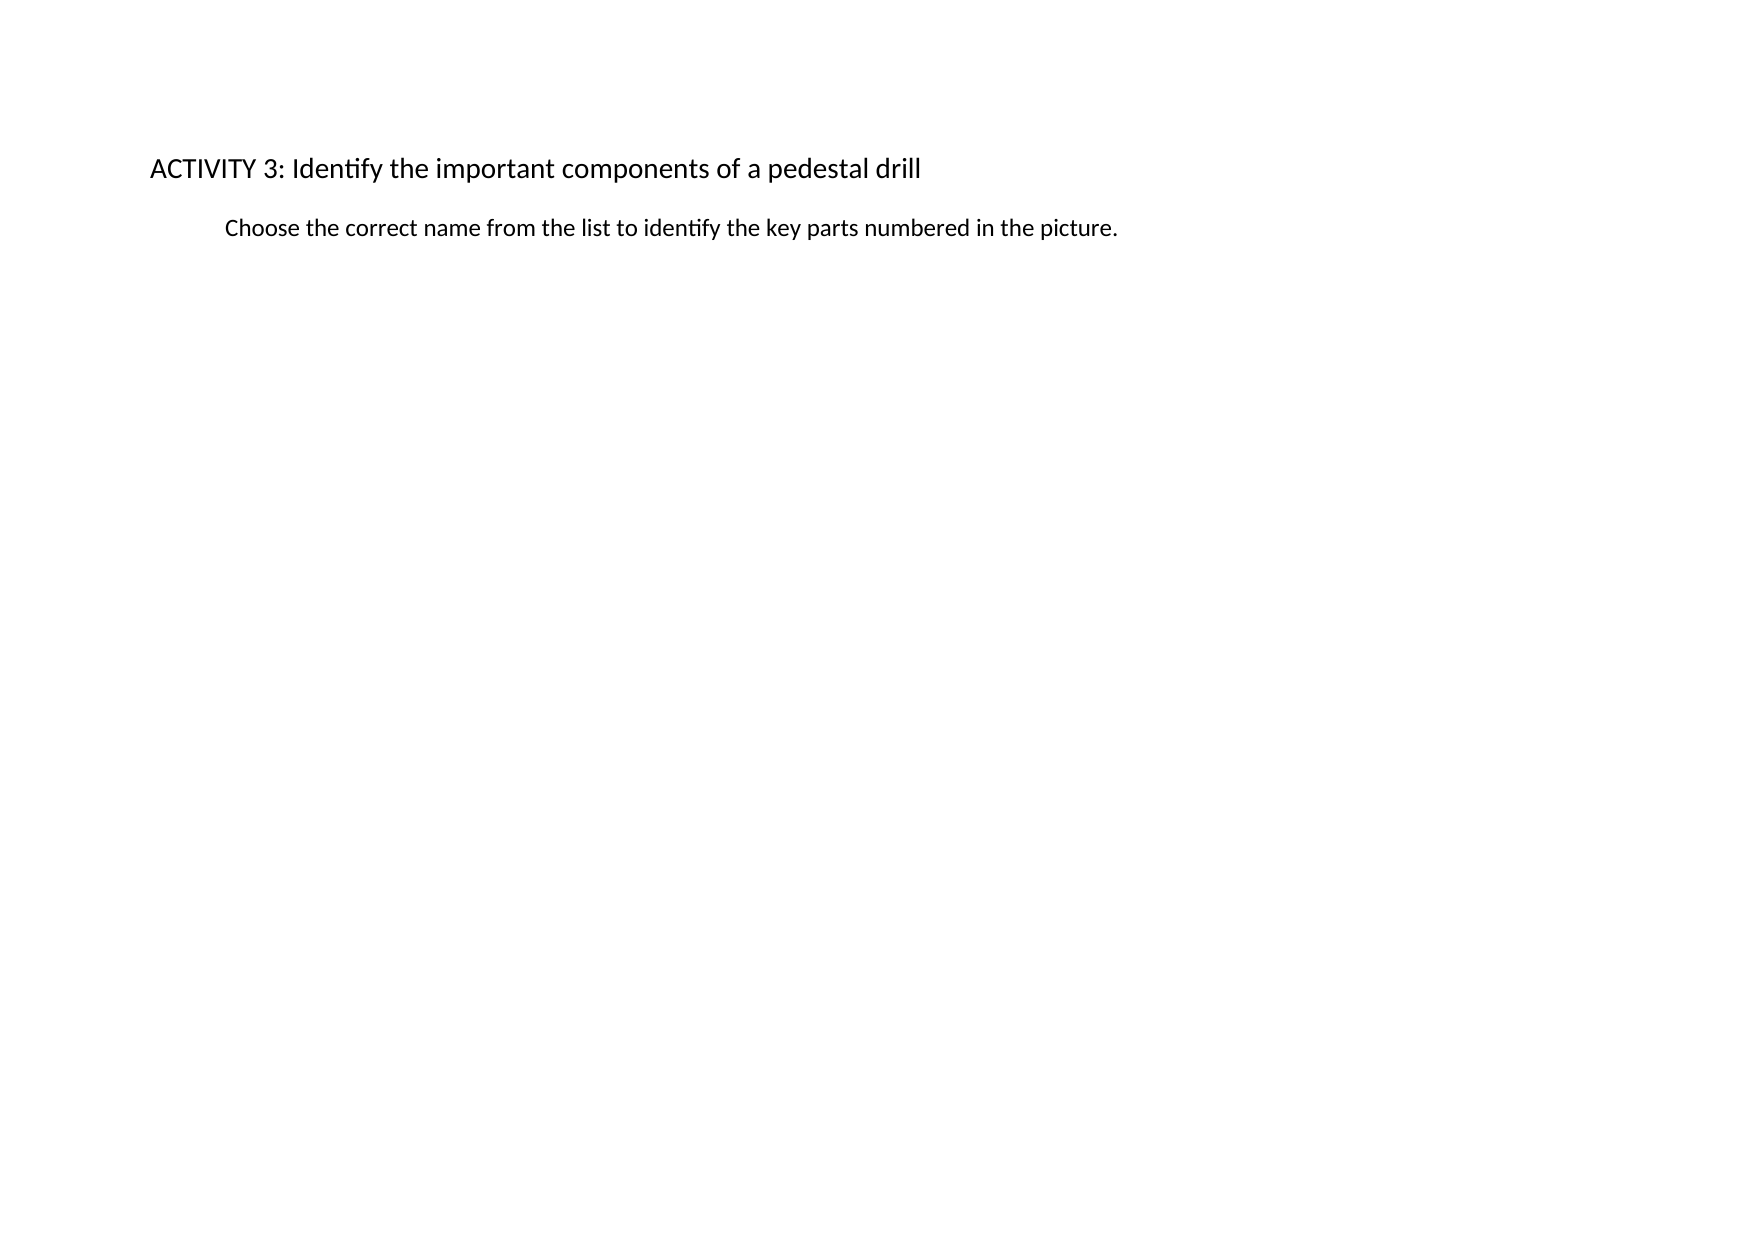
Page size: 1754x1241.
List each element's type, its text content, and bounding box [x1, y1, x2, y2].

text Choose the correct name from the list to identify the key parts numbered in the picture. [150, 212, 1604, 242]
text ACTIVITY 3: Identify the important components of a pedestal drill [150, 150, 1604, 186]
